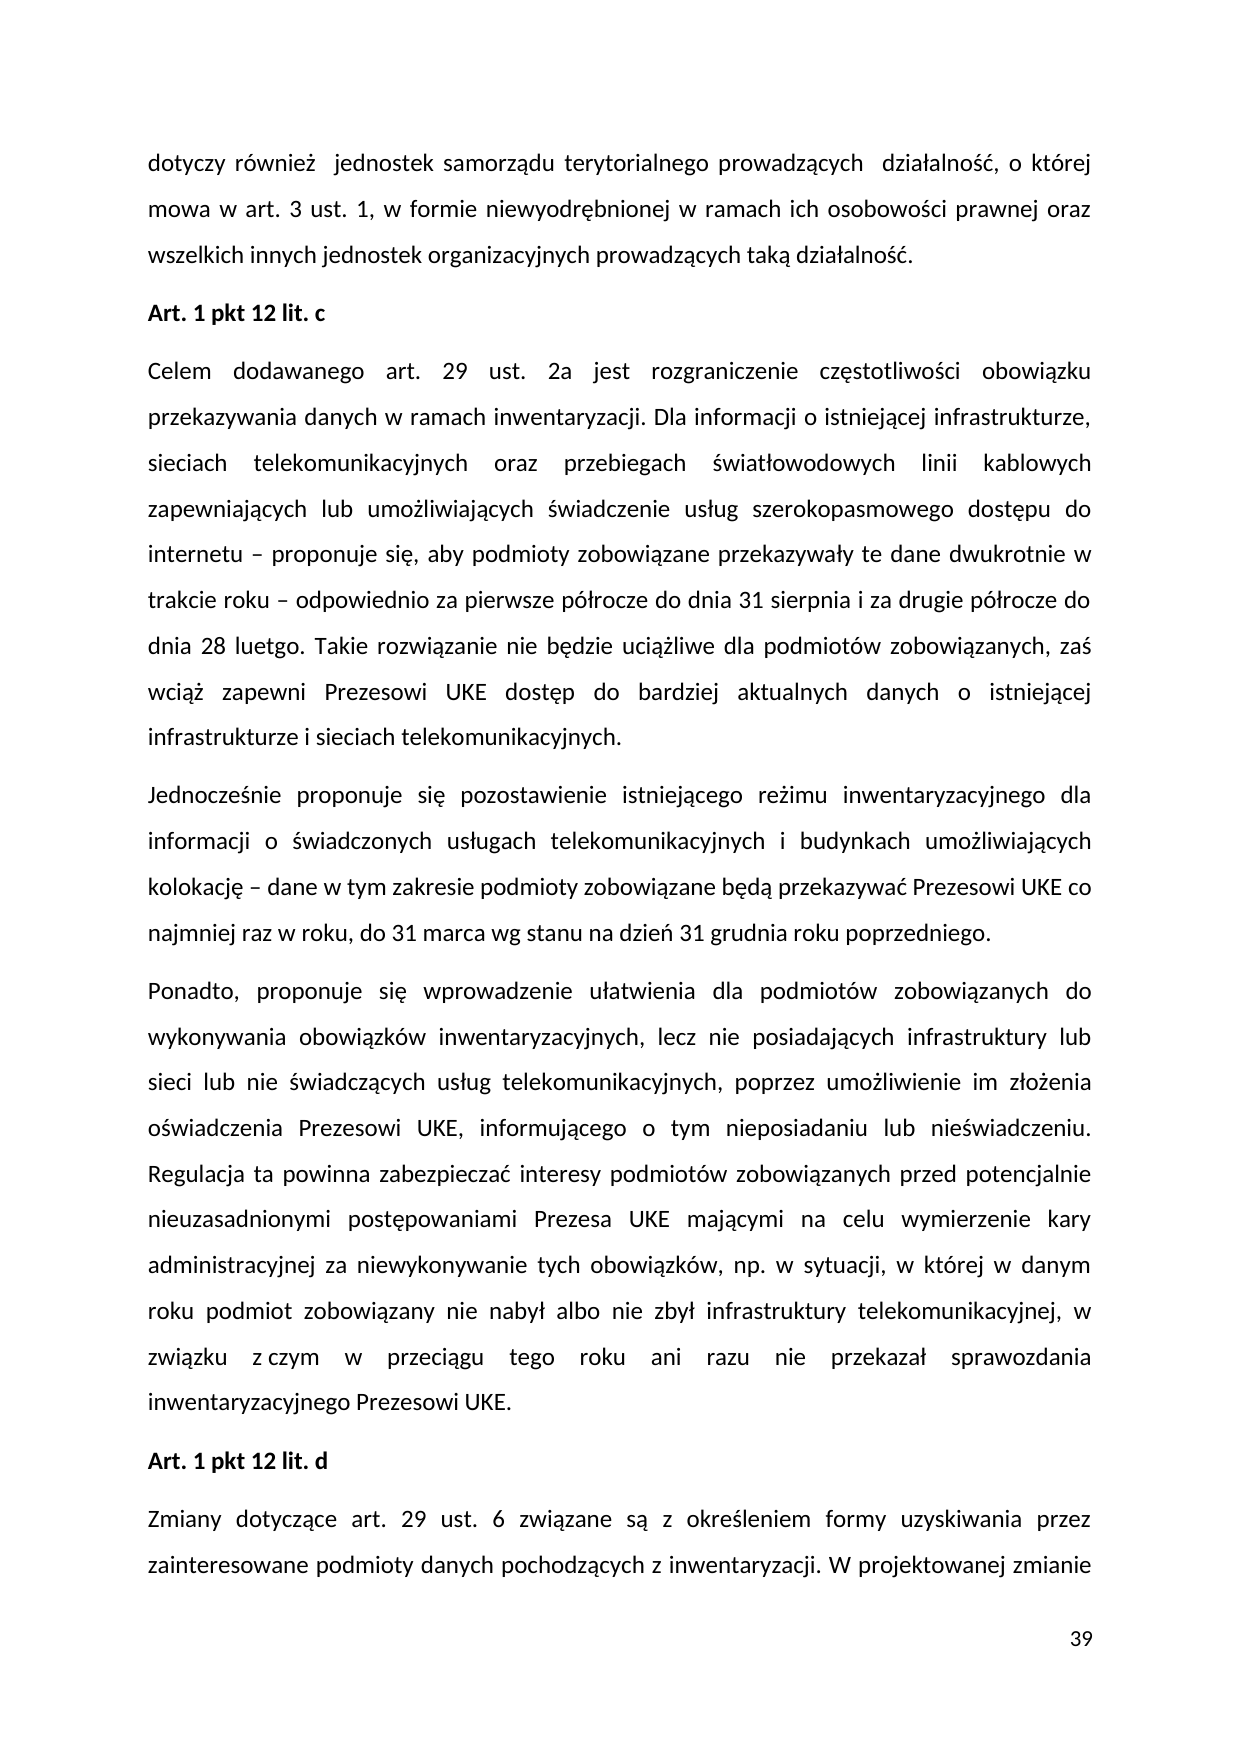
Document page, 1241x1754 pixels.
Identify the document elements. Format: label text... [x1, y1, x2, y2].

text Jednocześnie proponuje się pozostawienie istniejącego reżimu inwentaryzacyjnego dla informacji o świadczonych usługach telekomunikacyjnych i budynkach umożliwiających kolokację – dane w tym zakresie podmioty zobowiązane będą przekazywać Prezesowi UKE co najmniej raz w roku, do 31 marca wg stanu na dzień 31 grudnia roku poprzedniego. [148, 779, 1093, 947]
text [148, 148, 1093, 269]
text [148, 1503, 1093, 1579]
text Art. 1 pkt 12 lit. c [148, 297, 1093, 328]
text Ponadto, proponuje się wprowadzenie ułatwienia dla podmiotów zobowiązanych do wykonywania obowiązków inwentaryzacyjnych, lecz nie posiadających infrastruktury lub sieci lub nie świadczących usług telekomunikacyjnych, poprzez umożliwienie im złożenia oświadczenia Prezesowi UKE, informującego o tym nieposiadaniu lub nieświadczeniu. Regulacja ta powinna zabezpieczać interesy podmiotów zobowiązanych przed potencjalnie nieuzasadnionymi postępowaniami Prezesa UKE mającymi na celu wymierzenie kary administracyjnej za niewykonywanie tych obowiązków, np. w sytuacji, w której w danym roku podmiot zobowiązany nie nabył albo nie zbył infrastruktury telekomunikacyjnej, w związku z czym w przeciągu tego roku ani razu nie przekazał sprawozdania inwentaryzacyjnego Prezesowi UKE. [148, 975, 1093, 1417]
text Celem dodawanego art. 29 ust. 2a jest rozgraniczenie częstotliwości obowiązku przekazywania danych w ramach inwentaryzacji. Dla informacji o istniejącej infrastrukturze, sieciach telekomunikacyjnych oraz przebiegach światłowodowych linii kablowych zapewniających lub umożliwiających świadczenie usług szerokopasmowego dostępu do internetu – proponuje się, aby podmioty zobowiązane przekazywały te dane dwukrotnie w trakcie roku – odpowiednio za pierwsze półrocze do dnia 31 sierpnia i za drugie półrocze do dnia 28 luetgo. Takie rozwiązanie nie będzie uciążliwe dla podmiotów zobowiązanych, zaś wciąż zapewni Prezesowi UKE dostęp do bardziej aktualnych danych o istniejącej infrastrukturze i sieciach telekomunikacyjnych. [148, 356, 1093, 752]
text Art. 1 pkt 12 lit. d [148, 1445, 1093, 1475]
